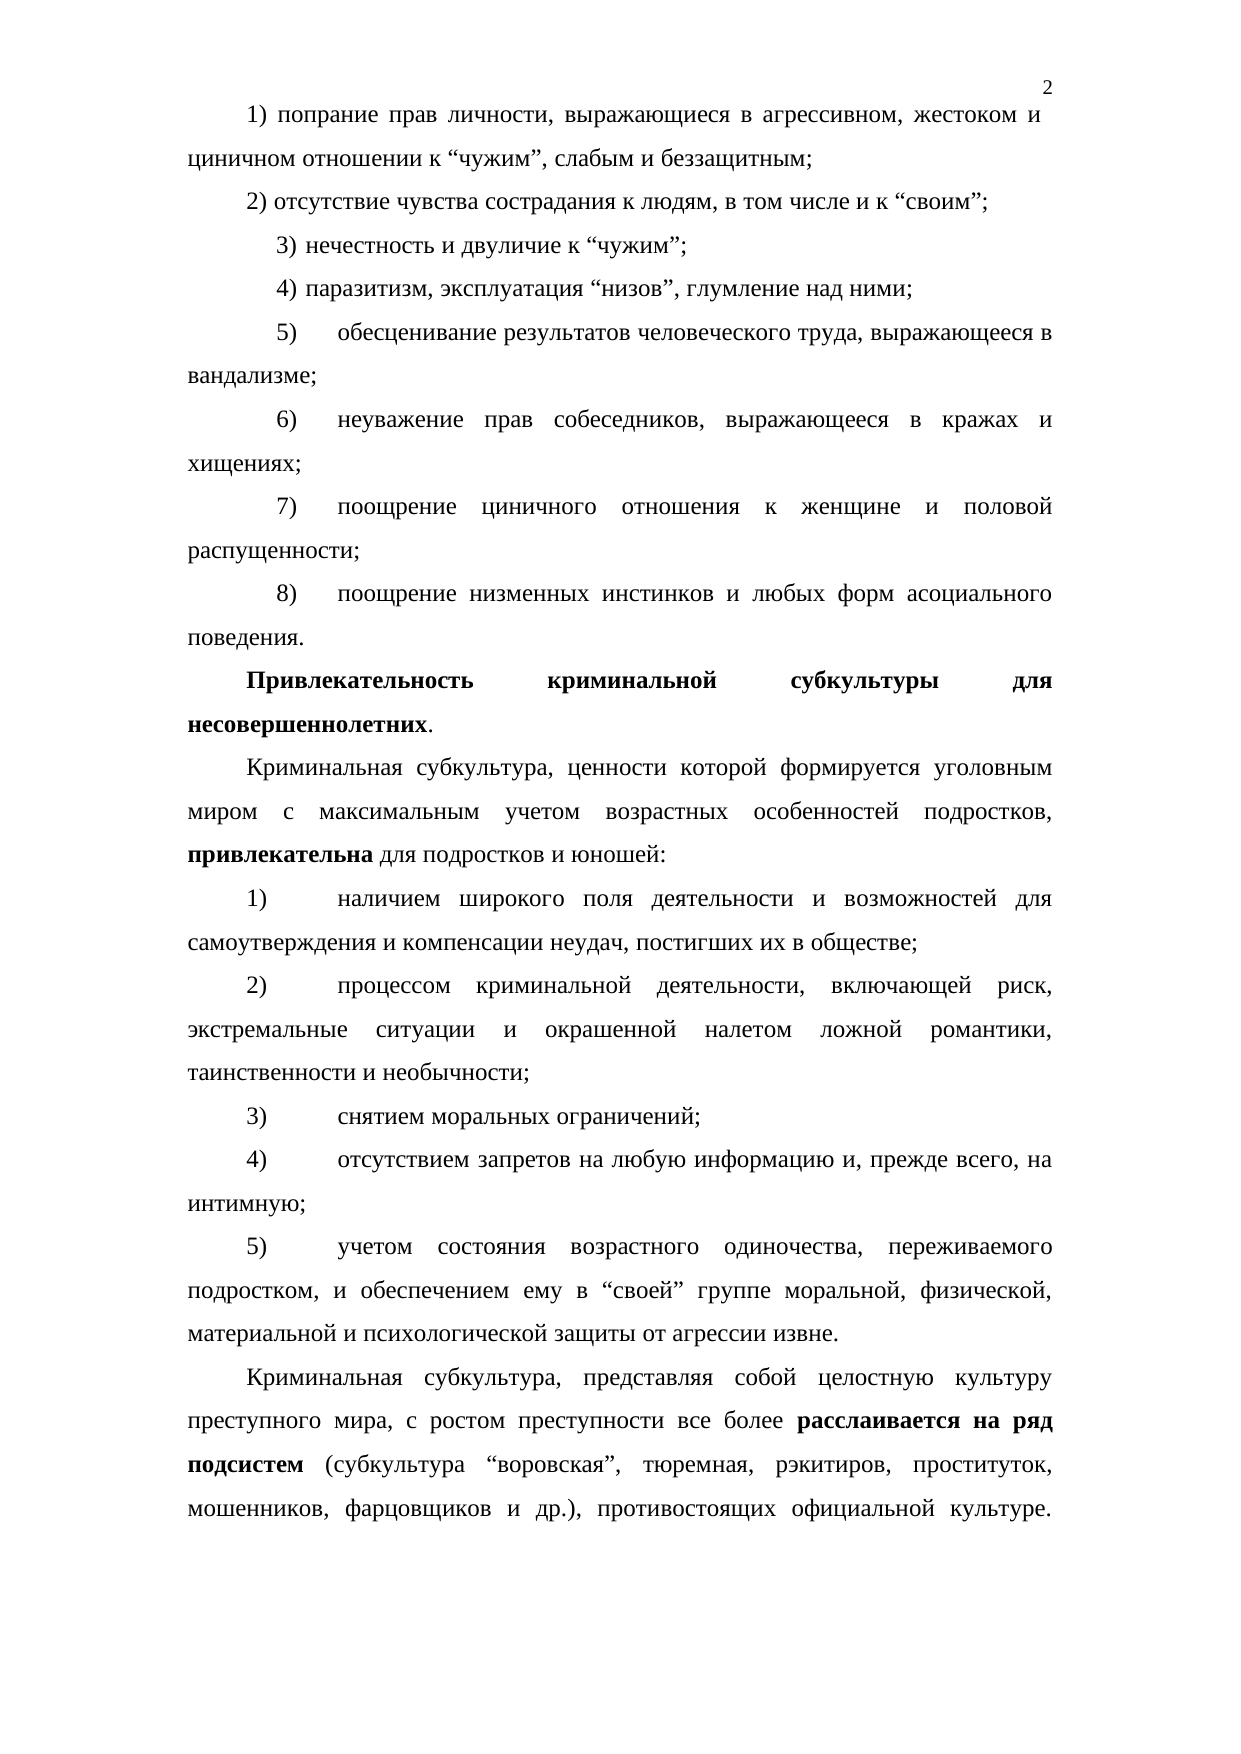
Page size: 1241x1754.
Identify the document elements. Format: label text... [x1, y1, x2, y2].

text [187, 1362, 1053, 1521]
list поощрение циничного отношения к женщине и половой распущенности; [187, 491, 1053, 563]
list наличием широкого поля деятельности и возможностей для самоутверждения и компенсации неудач, постигших их в обществе; [187, 883, 1053, 955]
list неуважение прав собеседников, выражающееся в кражах и хищениях; [187, 404, 1053, 476]
list снятием моральных ограничений; [187, 1101, 1053, 1129]
list учетом состояния возрастного одиночества, переживаемого подростком, и обеспечением ему в “своей” группе моральной, физической, материальной и психологической защиты от агрессии извне. [187, 1231, 1053, 1347]
list поощрение низменных инстинков и любых форм асоциального поведения. [187, 578, 1053, 651]
list 2) отсутствие чувства сострадания к людям, в том числе и к “своим”; [187, 186, 1053, 215]
list нечестность и двуличие к “чужим”; [276, 230, 1053, 259]
text Криминальная субкультура, ценности которой формируется уголовным миром с максимальным учетом возрастных особенностей подростков, привлекательна для подростков и юношей: [187, 752, 1053, 868]
list обесценивание результатов человеческого труда, выражающееся в вандализме; [187, 317, 1053, 389]
list 1) попрание прав личности, выражающиеся в агрессивном, жестоком и циничном отношении к “чужим”, слабым и беззащитным; [187, 99, 1053, 172]
list процессом криминальной деятельности, включающей риск, экстремальные ситуации и окрашенной налетом ложной романтики, таинственности и необычности; [187, 970, 1053, 1086]
list отсутствием запретов на любую информацию и, прежде всего, на интимную; [187, 1144, 1053, 1217]
text Привлекательность криминальной субкультуры для несовершеннолетних. [187, 665, 1053, 738]
list паразитизм, эксплуатация “низов”, глумление над ними; [276, 273, 1053, 302]
